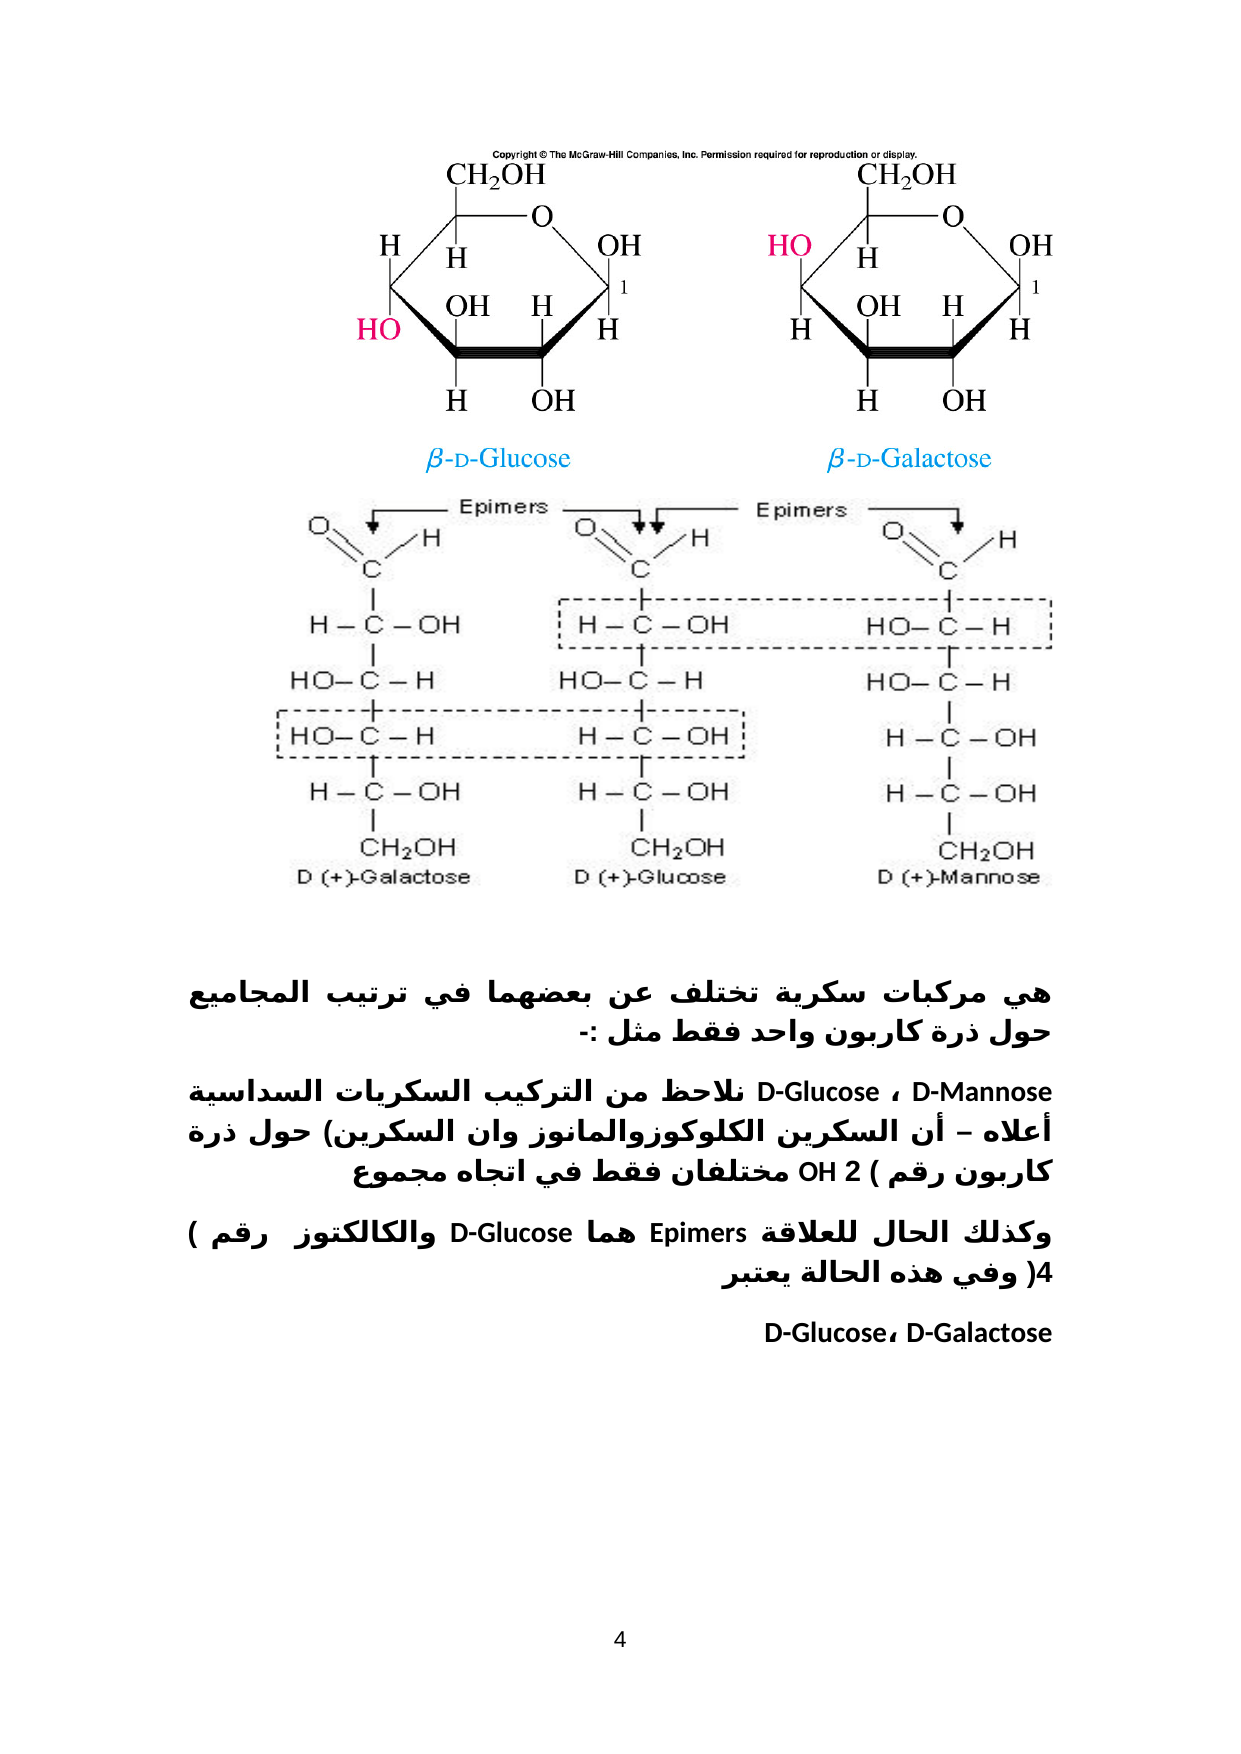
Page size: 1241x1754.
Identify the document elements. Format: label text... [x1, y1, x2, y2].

text وكذلك الحال للعلاقة Epimers هما D-Glucose والكالكتوز رقم ) 4( وفي هذه الحالة يعتبر [187, 1214, 1053, 1288]
text D-Glucose ، D-Mannose نلاحظ من التركيب السكريات السداسية أعلاه – أن السكرين الكلوكوزوالمانوز وان السكرين) حول ذرة كاربون رقم ) 2 OH مختلفان فقط في اتجاه مجموع [187, 1073, 1053, 1188]
text D-Glucose، D-Galactose [187, 1314, 1053, 1350]
text هي مركبات سكرية تختلف عن بعضهما في ترتيب المجاميع حول ذرة كاربون واحد فقط مثل :- [187, 976, 1053, 1048]
